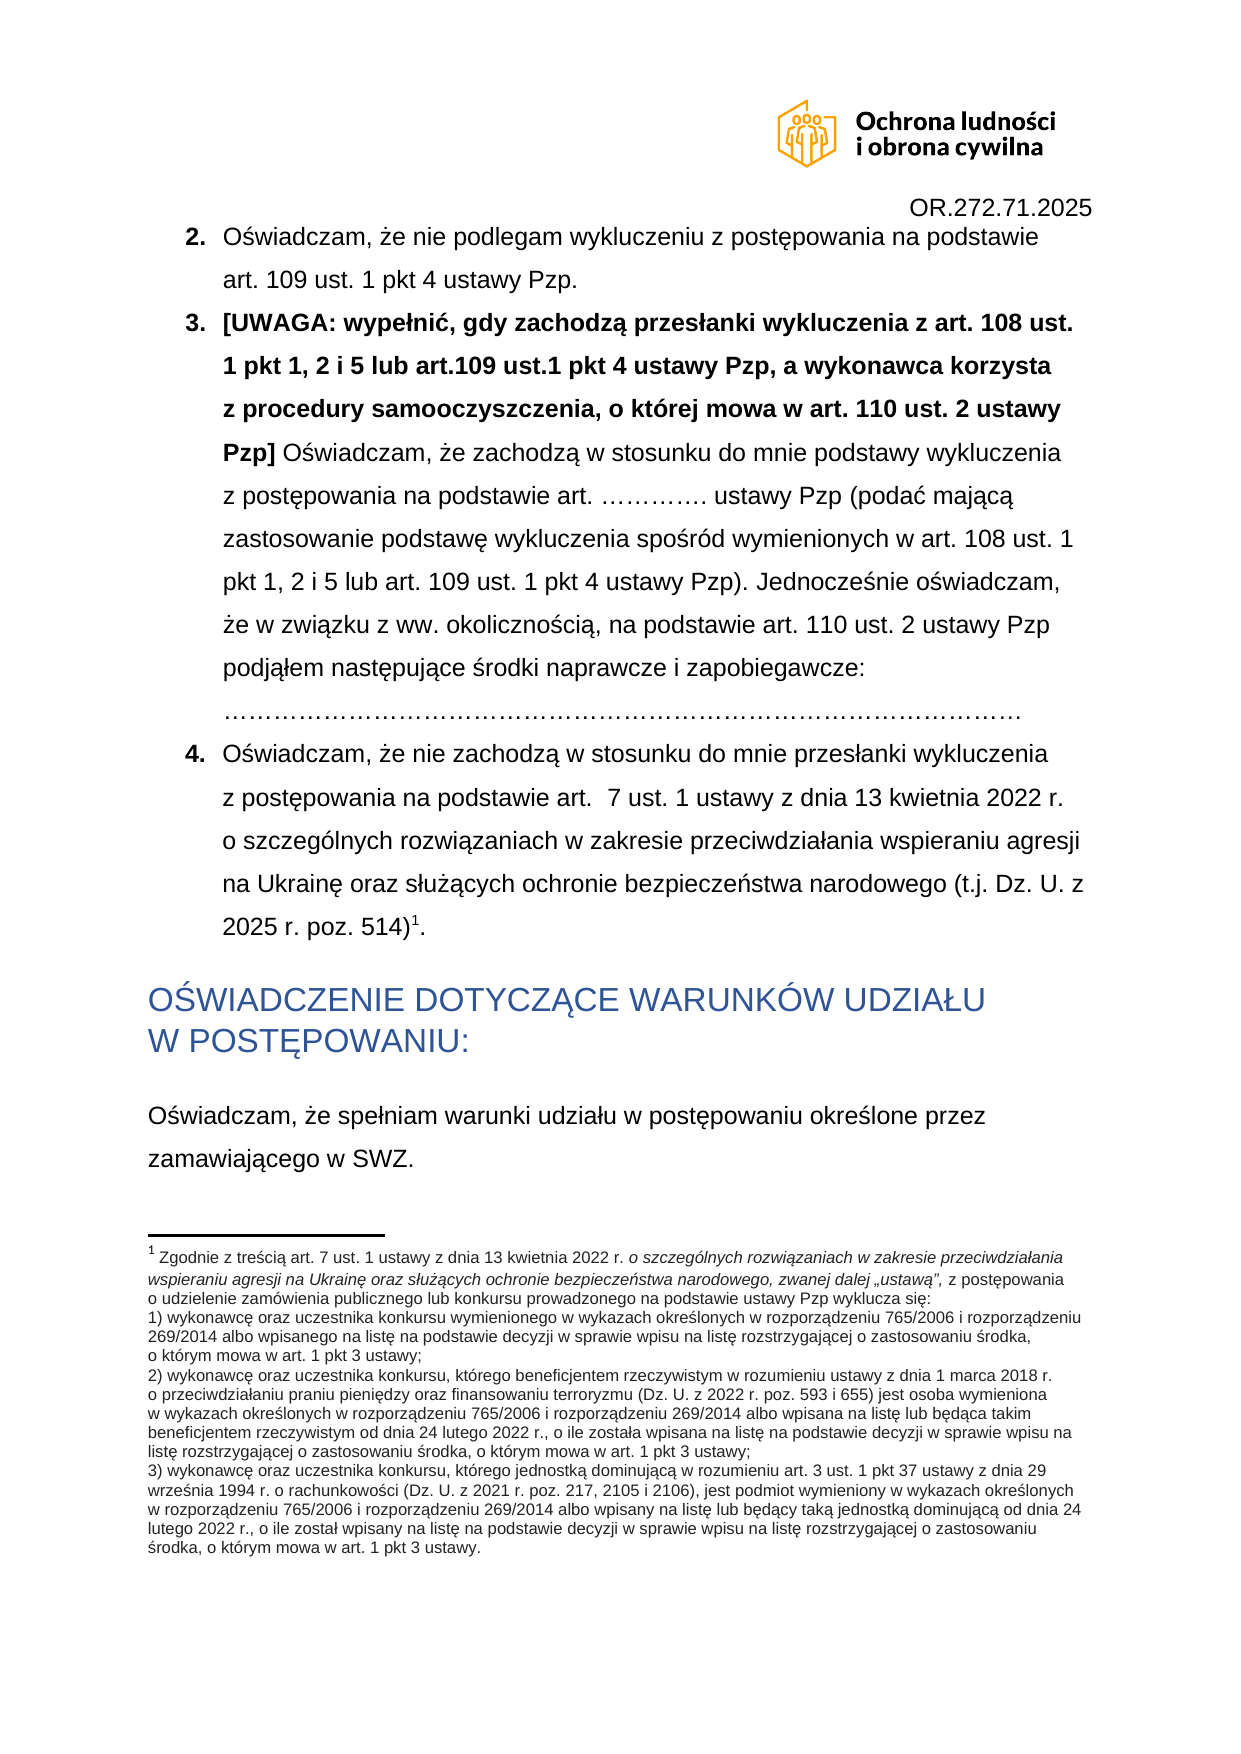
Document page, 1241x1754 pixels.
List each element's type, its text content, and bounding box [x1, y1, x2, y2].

picture [739, 73, 1093, 194]
list Oświadczam, że nie zachodzą w stosunku do mnie przesłanki wykluczenia z postępowania na podstawie art. 7 ust. 1 ustawy z dnia 13 kwietnia 2022 r. o szczególnych rozwiązaniach w zakresie przeciwdziałania wspieraniu agresji na Ukrainę oraz służących ochronie bezpieczeństwa narodowego (t.j. Dz. U. z 2025 r. poz. 514). [185, 739, 1093, 941]
list [UWAGA: wypełnić, gdy zachodzą przesłanki wykluczenia z art. 108 ust. 1 pkt 1, 2 i 5 lub art.109 ust.1 pkt 4 ustawy Pzp, a wykonawca korzysta z procedury samooczyszczenia, o której mowa w art. 110 ust. 2 ustawy Pzp] Oświadczam, że zachodzą w stosunku do mnie podstawy wykluczenia z postępowania na podstawie art. …………. ustawy Pzp (podać mającą zastosowanie podstawę wykluczenia spośród wymienionych w art. 108 ust. 1 pkt 1, 2 i 5 lub art. 109 ust. 1 pkt 4 ustawy Pzp). Jednocześnie oświadczam, że w związku z ww. okolicznością, na podstawie art. 110 ust. 2 ustawy Pzp podjąłem następujące środki naprawcze i zapobiegawcze: …………………………………………………………………………………… [185, 308, 1093, 725]
subtitle OŚWIADCZENIE DOTYCZĄCE WARUNKÓW UDZIAŁU W POSTĘPOWANIU: [148, 980, 1093, 1060]
list Oświadczam, że nie podlegam wykluczeniu z postępowania na podstawie art. 109 ust. 1 pkt 4 ustawy Pzp. [185, 222, 1093, 294]
text Oświadczam, że spełniam warunki udziału w postępowaniu określone przez zamawiającego w SWZ. [148, 1101, 1093, 1173]
